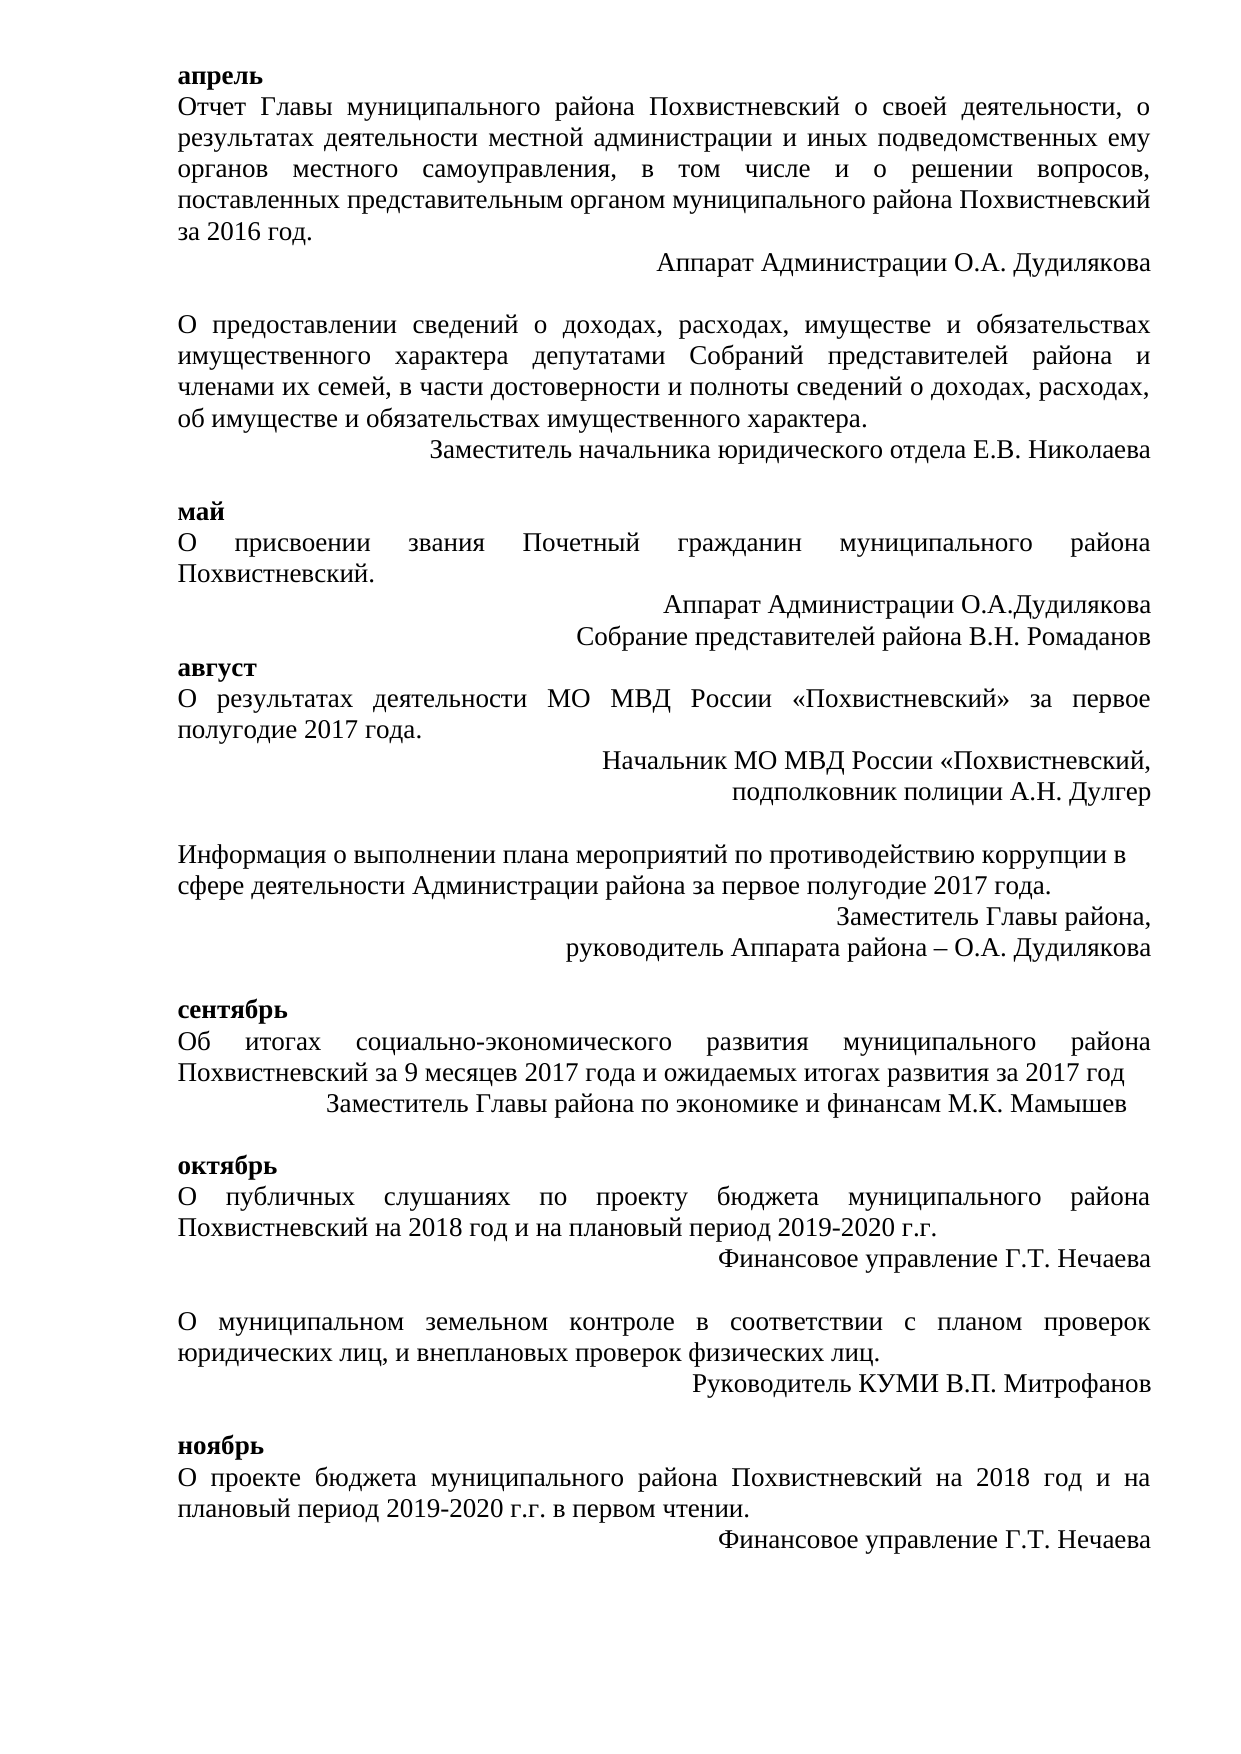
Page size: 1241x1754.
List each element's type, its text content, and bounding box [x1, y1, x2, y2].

text Финансовое управление Г.Т. Нечаева [251, 1523, 1152, 1554]
text май [177, 495, 1152, 526]
text Собрание представителей района В.Н. Ромаданов [251, 620, 1152, 651]
text подполковник полиции А.Н. Дулгер [177, 775, 1152, 807]
text О муниципальном земельном контроле в соответствии с планом проверок юридических лиц, и внеплановых проверок физических лиц. [177, 1305, 1152, 1367]
text Отчет Главы муниципального района Похвистневский о своей деятельности, о результатах деятельности местной администрации и иных подведомственных ему органов местного самоуправления, в том числе и о решении вопросов, поставленных представительным органом муниципального района Похвистневский за 2016 год. [177, 90, 1152, 246]
text Об итогах социально-экономического развития муниципального района Похвистневский за 9 месяцев 2017 года и ожидаемых итогах развития за 2017 год [177, 1024, 1152, 1087]
text Заместитель Главы района, [177, 900, 1152, 931]
text август [177, 651, 1152, 682]
text Аппарат Администрации О.А.Дудилякова [177, 588, 1152, 620]
text Информация о выполнении плана мероприятий по противодействию коррупции в сфере деятельности Администрации района за первое полугодие 2017 года. [177, 838, 1152, 900]
text руководитель Аппарата района – О.А. Дудилякова [177, 931, 1152, 962]
text Финансовое управление Г.Т. Нечаева [251, 1243, 1152, 1274]
text Руководитель КУМИ В.П. Митрофанов [177, 1367, 1152, 1398]
text октябрь [177, 1149, 1152, 1180]
text Заместитель начальника юридического отдела Е.В. Николаева [177, 433, 1152, 464]
text О результатах деятельности МО МВД России «Похвистневский» за первое полугодие 2017 года. [177, 682, 1152, 744]
text О предоставлении сведений о доходах, расходах, имуществе и обязательствах имущественного характера депутатами Собраний представителей района и членами их семей, в части достоверности и полноты сведений о доходах, расходах, об имуществе и обязательствах имущественного характера. [177, 308, 1152, 433]
text О публичных слушаниях по проекту бюджета муниципального района Похвистневский на 2018 год и на плановый период 2019-2020 г.г. [177, 1180, 1152, 1243]
text Начальник МО МВД России «Похвистневский, [177, 744, 1152, 775]
text Заместитель Главы района по экономике и финансам М.К. Мамышев [177, 1087, 1152, 1118]
text Аппарат Администрации О.А. Дудилякова [177, 246, 1152, 277]
text сентябрь [177, 993, 1152, 1024]
text О присвоении звания Почетный гражданин муниципального района Похвистневский. [177, 526, 1152, 588]
text апрель [177, 59, 1152, 90]
text ноябрь [177, 1429, 1152, 1461]
text О проекте бюджета муниципального района Похвистневский на 2018 год и на плановый период 2019-2020 г.г. в первом чтении. [177, 1461, 1152, 1523]
